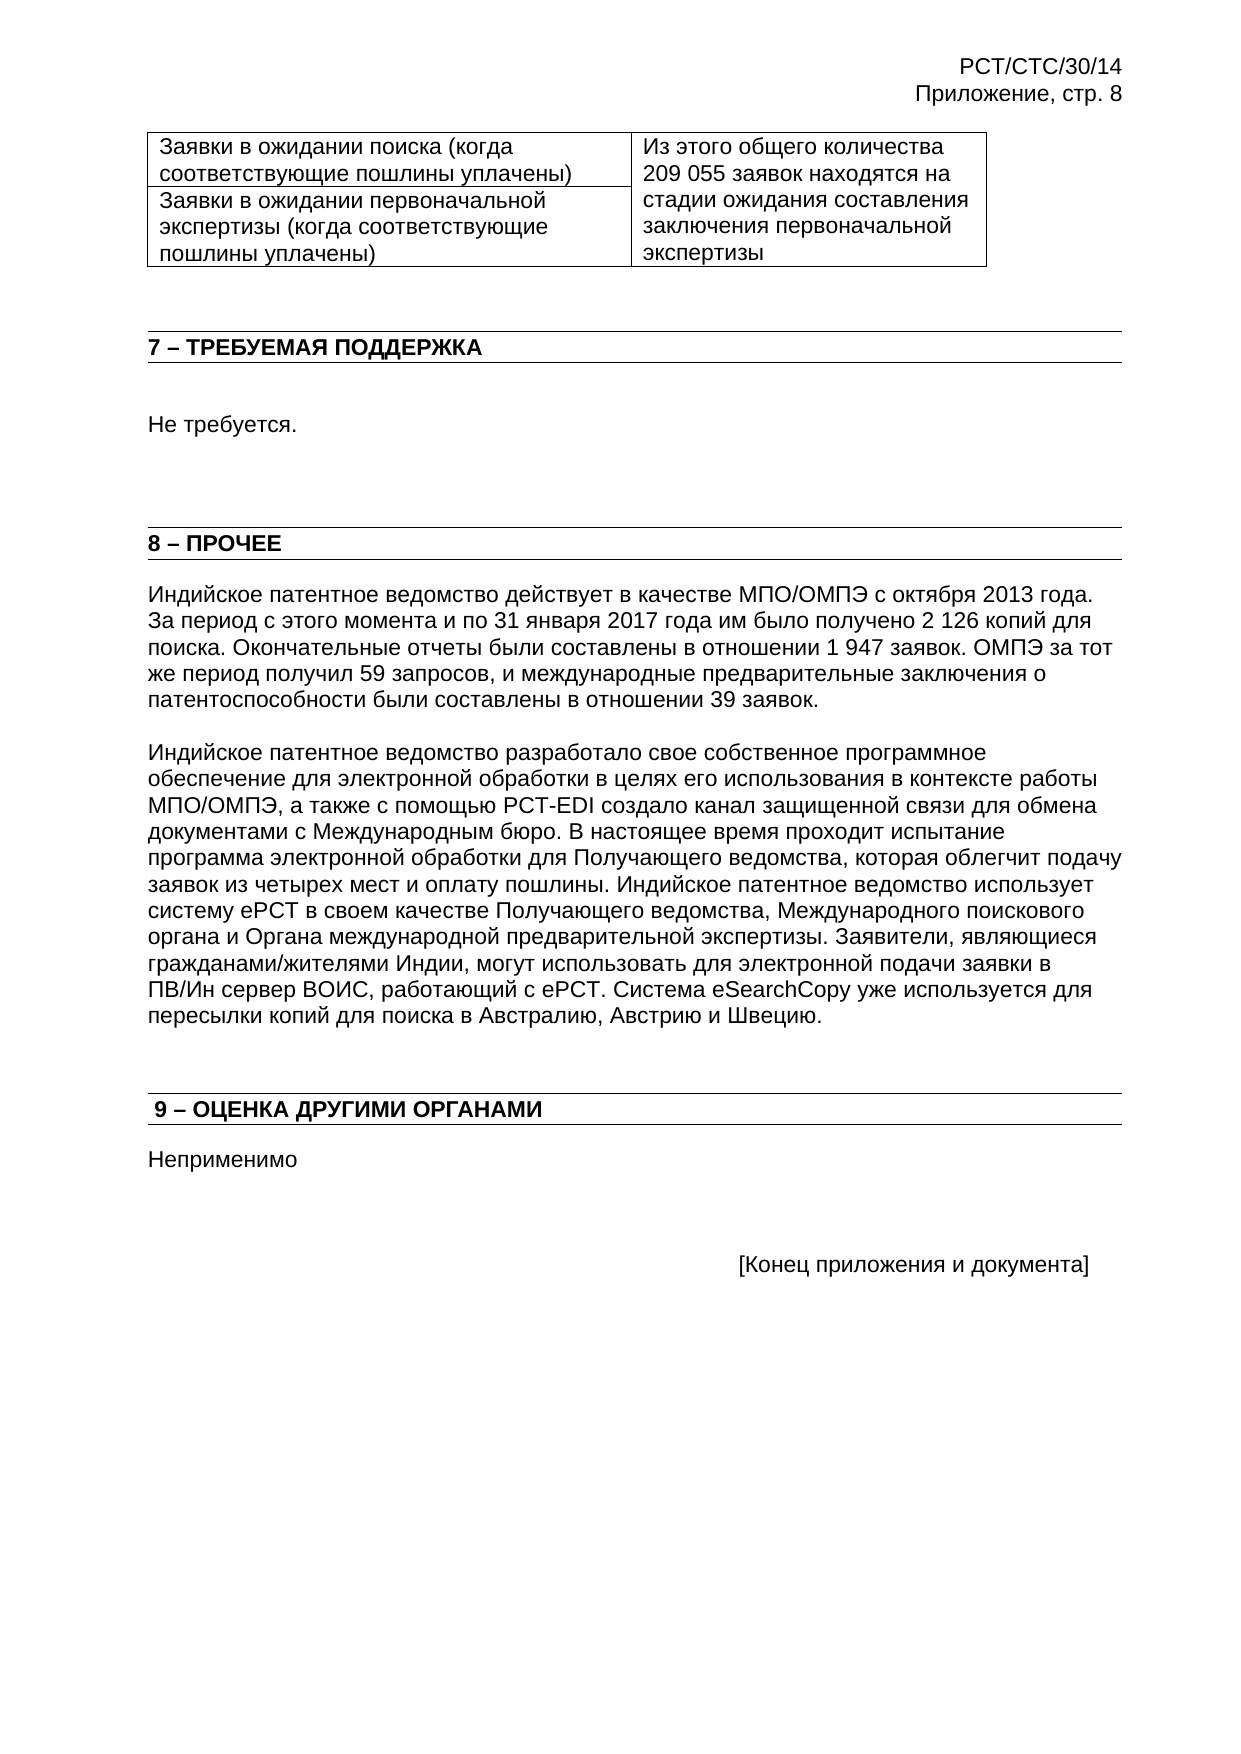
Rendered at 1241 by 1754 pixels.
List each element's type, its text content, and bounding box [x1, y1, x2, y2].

table_cell Заявки в ожидании поиска (когда соответствующие пошлины уплачены) [148, 133, 631, 186]
subtitle 9 – Оценка другими органами [148, 1094, 1122, 1124]
subtitle 7 – Требуемая поддержка [148, 332, 1122, 362]
table_cell Из этого общего количества 209 055 заявок находятся на стадии ожидания составления заключения первоначальной экспертизы [632, 133, 986, 266]
text Не требуется. [148, 411, 1122, 437]
text [Конец приложения и документа] [724, 1251, 1122, 1278]
text Индийское патентное ведомство действует в качестве МПО/ОМПЭ с октября 2013 года. За период с этого момента и по 31 января 2017 года им было получено 2 126 копий для поиска. Окончательные отчеты были составлены в отношении 1 947 заявок. ОМПЭ за тот же период получил 59 запросов, и международные предварительные заключения о патентоспособности были составлены в отношении 39 заявок. [148, 581, 1122, 712]
text Неприменимо [148, 1146, 1122, 1172]
table_cell Заявки в ожидании первоначальной экспертизы (когда соответствующие пошлины уплачены) [148, 187, 631, 266]
subtitle 8 – Прочее [148, 528, 1122, 559]
text Индийское патентное ведомство разработало свое собственное программное обеспечение для электронной обработки в целях его использования в контексте работы МПО/ОМПЭ, а также с помощью PCT-EDI создало канал защищенной связи для обмена документами с Международным бюро. В настоящее время проходит испытание программа электронной обработки для Получающего ведомства, которая облегчит подачу заявок из четырех мест и оплату пошлины. Индийское патентное ведомство использует систему еРСТ в своем качестве Получающего ведомства, Международного поискового органа и Органа международной предварительной экспертизы. Заявители, являющиеся гражданами/жителями Индии, могут использовать для электронной подачи заявки в ПВ/Ин сервер ВОИС, работающий с ePCT. Система eSearchCopy уже используется для пересылки копий для поиска в Австралию, Австрию и Швецию. [148, 739, 1122, 1029]
